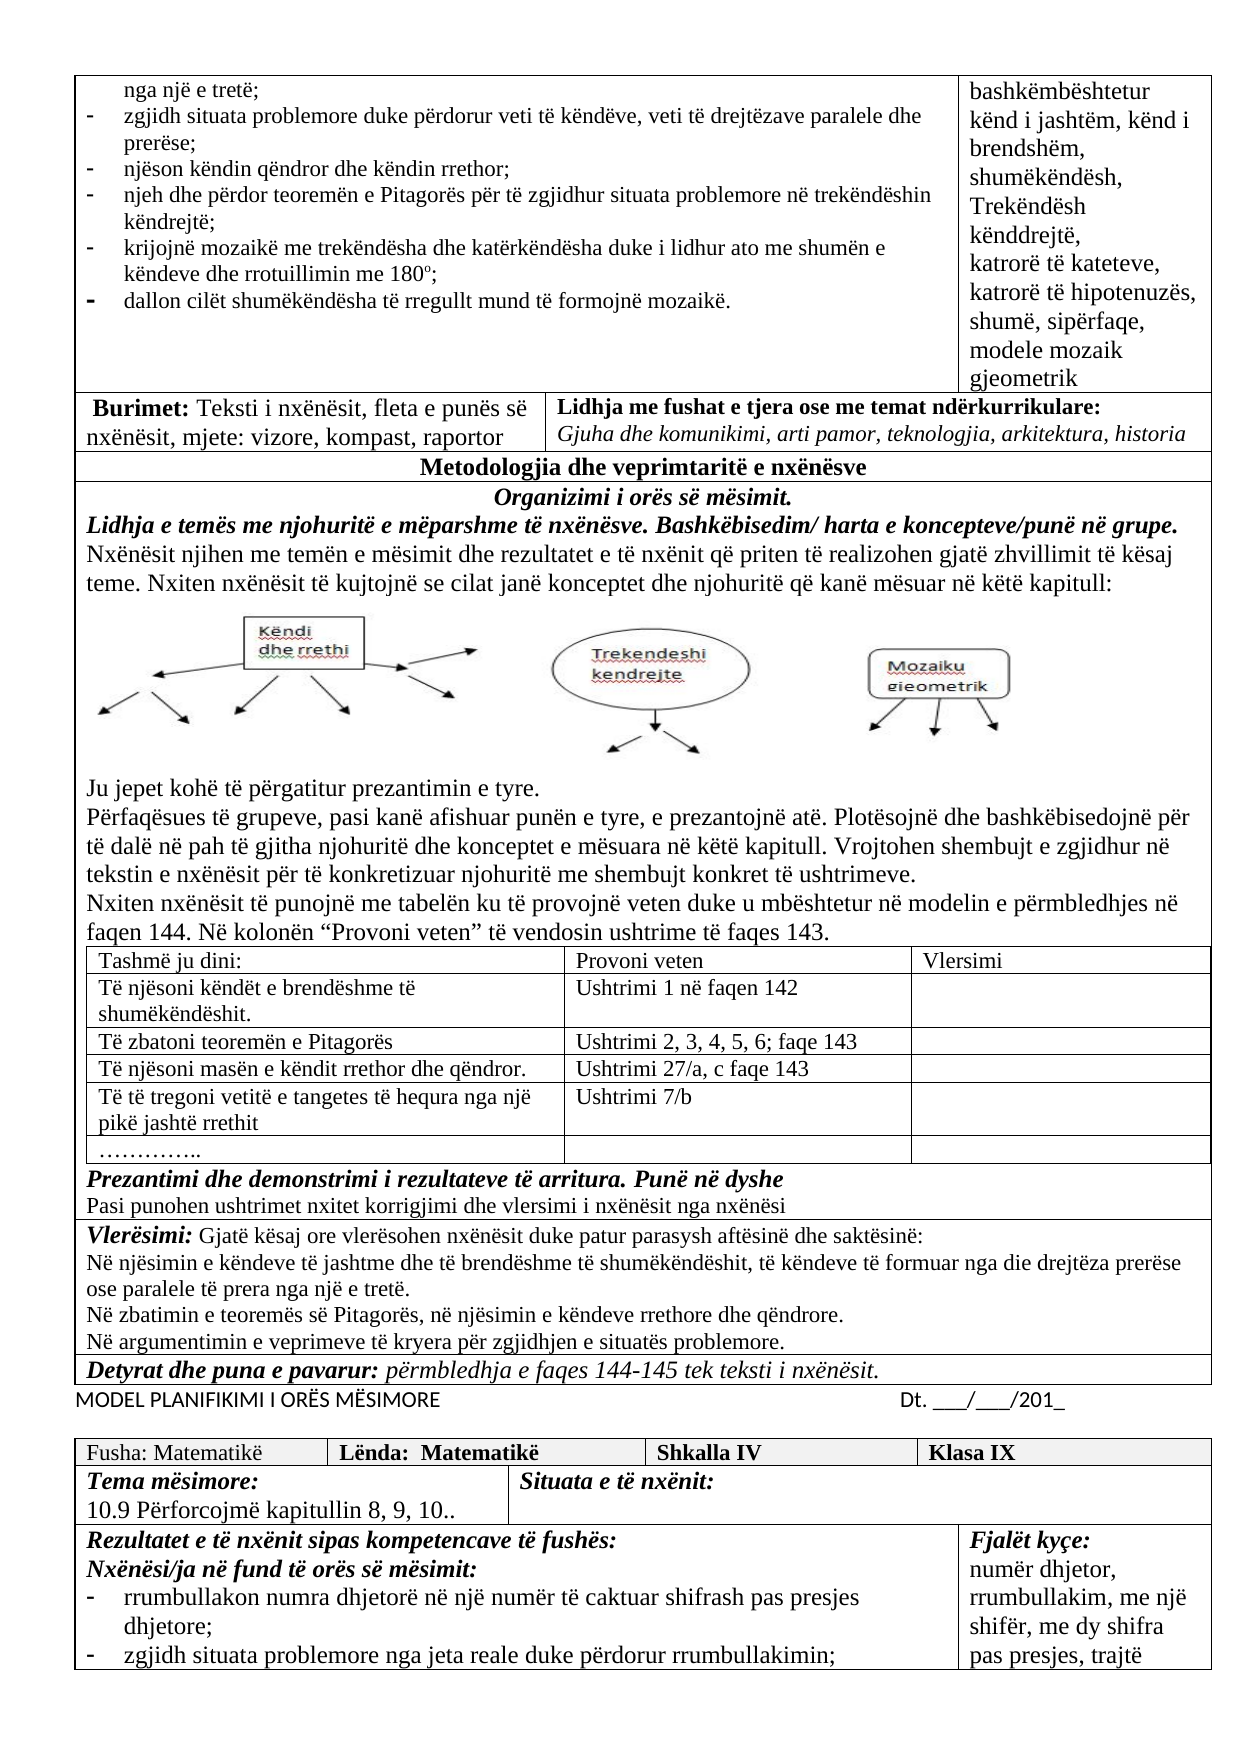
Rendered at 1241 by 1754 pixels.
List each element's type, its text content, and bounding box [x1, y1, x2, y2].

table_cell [76, 1525, 958, 1669]
table_cell Burimet: Teksti i nxënësit, fleta e punës së nxënësit, mjete: vizore, kompast, raportor [76, 393, 545, 451]
table_header Fusha: Matematikë [76, 1439, 327, 1465]
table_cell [76, 76, 958, 392]
table_header Shkalla IV [646, 1439, 917, 1465]
text MODEL PLANIFIKIMI I ORËS MËSIMORE Dt. ___/___/201_ [75, 1385, 1165, 1413]
picture [86, 596, 1054, 774]
table_header Klasa IX [918, 1439, 1211, 1465]
table_cell Situata e të nxënit: [509, 1466, 1211, 1524]
table_cell Tema mësimore: 10.9 Përforcojmë kapitullin 8, 9, 10.. [76, 1466, 508, 1524]
table_cell Detyrat dhe puna e pavarur: përmbledhja e faqes 144-145 tek teksti i nxënësit. [76, 1355, 1211, 1384]
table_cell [959, 1525, 1211, 1669]
table_cell Lidhja me fushat e tjera ose me temat ndërkurrikulare: Gjuha dhe komunikimi, arti pamor, teknologjia, arkitektura, historia [546, 393, 1211, 451]
table_cell Vlerësimi: Gjatë kësaj ore vlerësohen nxënësit duke patur parasysh aftësinë dhe saktësinë: Në njësimin e këndeve të jashtme dhe të brendëshme të shumëkëndëshit, të këndeve të formuar nga die drejtëza prerëse ose paralele të prera nga një e tretë. Në zbatimin e teoremës së Pitagorës, në njësimin e këndeve rrethore dhe qëndrore. Në argumentimin e veprimeve të kryera për zgjidhjen e situatës problemore. [76, 1220, 1211, 1354]
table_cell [959, 76, 1211, 392]
table_cell Metodologjia dhe veprimtaritë e nxënësve [76, 452, 1211, 481]
table_header Lënda: Matematikë [328, 1439, 645, 1465]
table_cell Organizimi i orës së mësimit. Lidhja e temës me njohuritë e mëparshme të nxënësve. Bashkëbisedim/ harta e koncepteve/punë në grupe. Nxënësit njihen me temën e mësimit dhe rezultatet e të nxënit që priten të realizohen gjatë zhvillimit të kësaj teme. Nxiten nxënësit të kujtojnë se cilat janë konceptet dhe njohuritë që kanë mësuar në këtë kapitull: Ju jepet kohë të përgatitur prezantimin e tyre. Përfaqësues të grupeve, pasi kanë afishuar punën e tyre, e prezantojnë atë. Plotësojnë dhe bashkëbisedojnë për të dalë në pah të gjitha njohuritë dhe konceptet e mësuara në këtë kapitull. Vrojtohen shembujt e zgjidhur në tekstin e nxënësit për të konkretizuar njohuritë me shembujt konkret të ushtrimeve. Nxiten nxënësit të punojnë me tabelën ku të provojnë veten duke u mbështetur në modelin e përmbledhjes në faqen 144. Në kolonën “Provoni veten” të vendosin ushtrime të faqes 143. Prezantimi dhe demonstrimi i rezultateve të arritura. Punë në dyshe Pasi punohen ushtrimet nxitet korrigjimi dhe vlersimi i nxënësit nga nxënësi [76, 482, 1211, 1219]
